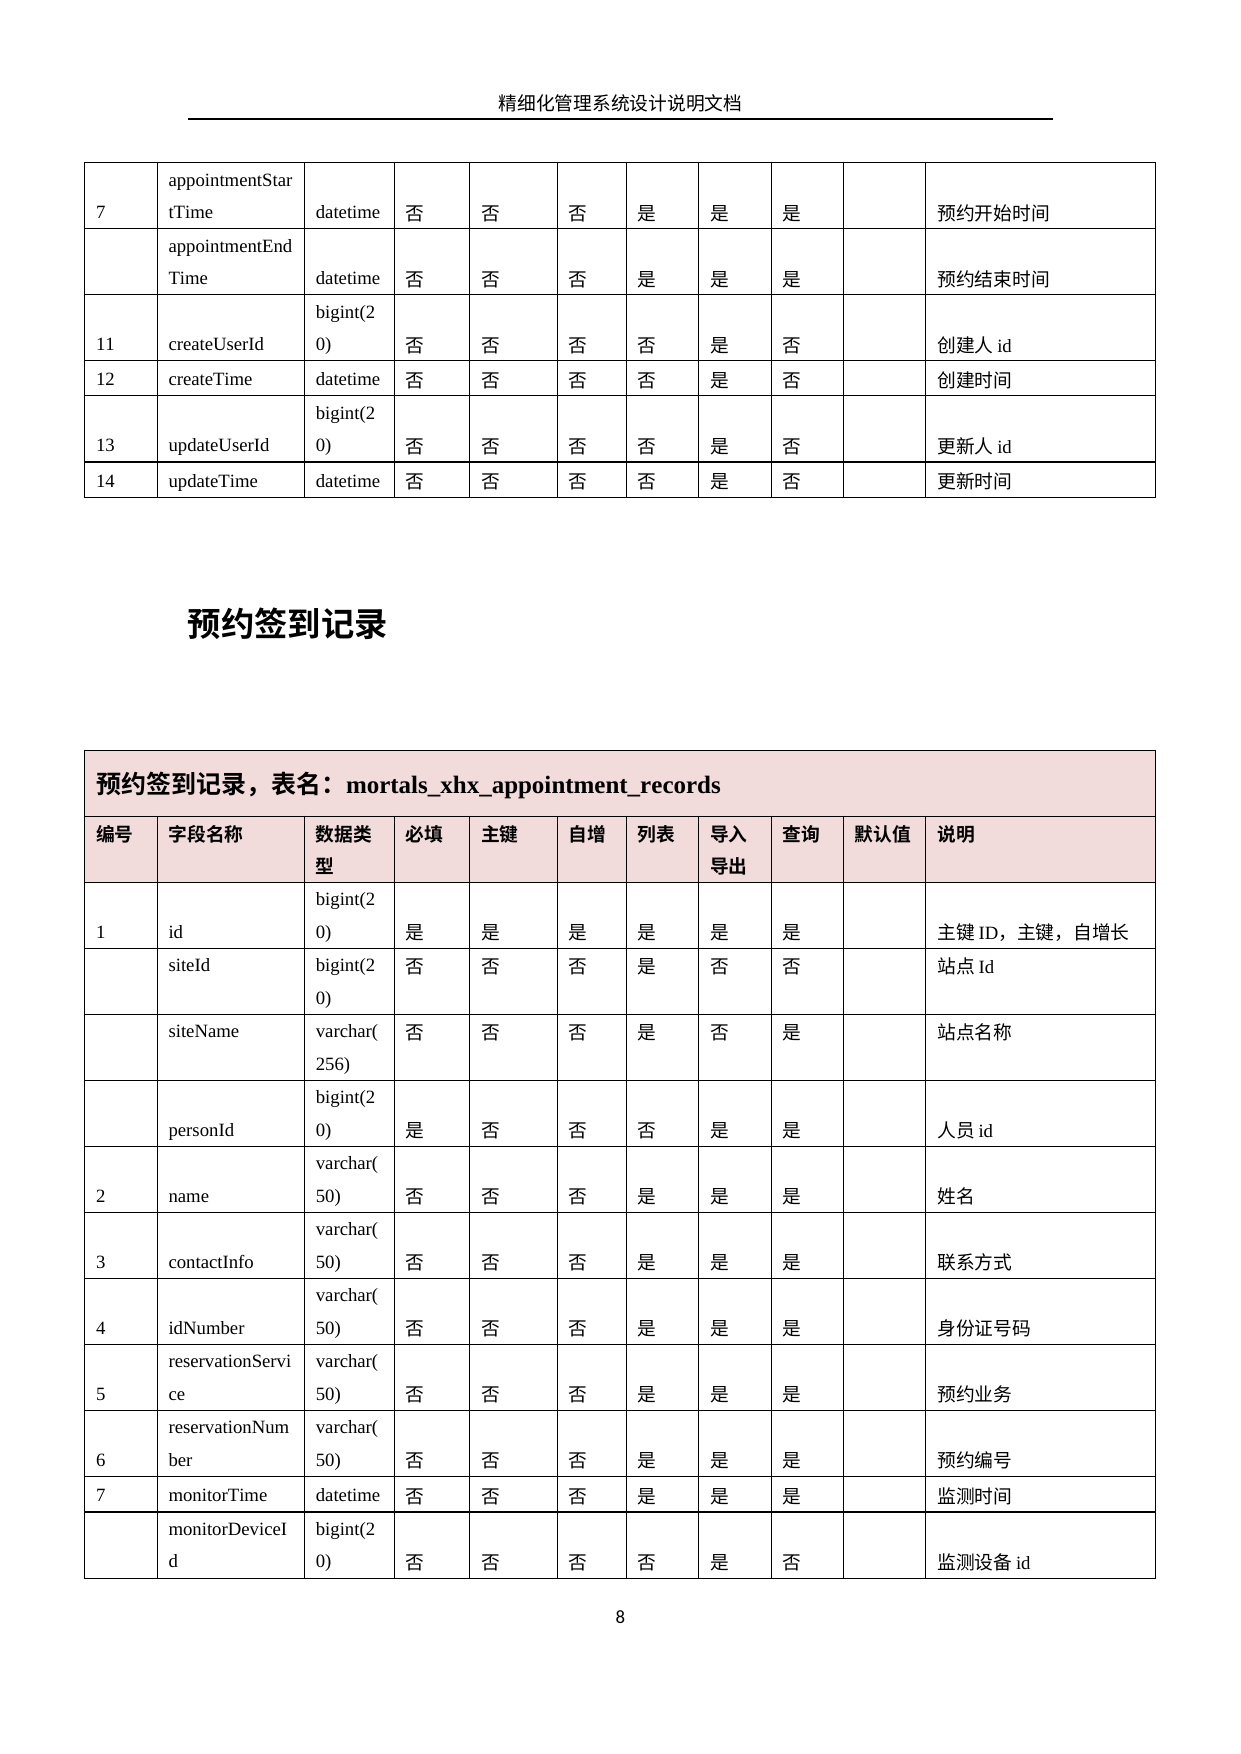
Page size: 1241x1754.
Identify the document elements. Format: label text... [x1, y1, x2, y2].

table_cell 否 [558, 1279, 626, 1344]
table_cell [844, 1279, 925, 1344]
table_cell 1 [85, 883, 157, 948]
table_cell 否 [470, 1147, 557, 1212]
table_cell 是 [699, 295, 771, 360]
table_cell 默认值 [844, 817, 925, 882]
table_cell monitorTime [158, 1477, 304, 1511]
table_header 预约签到记录，表名：mortals_xhx_appointment_records [85, 751, 1155, 816]
table_cell siteName [158, 1015, 304, 1080]
table_cell 否 [558, 463, 626, 497]
table_cell 创建人id [926, 295, 1155, 360]
table_cell 是 [699, 1411, 771, 1476]
table_cell 预约结束时间 [926, 229, 1155, 294]
table_cell 否 [772, 295, 843, 360]
table_cell 否 [395, 1345, 469, 1410]
table_cell bigint(20) [305, 396, 394, 461]
table_cell 自增 [558, 817, 626, 882]
table_cell [844, 229, 925, 294]
table_cell 否 [558, 163, 626, 228]
table_cell 导入导出 [699, 817, 771, 882]
table_cell 是 [772, 229, 843, 294]
table_cell 是 [699, 1279, 771, 1344]
table_cell [844, 1411, 925, 1476]
table_cell 创建时间 [926, 361, 1155, 395]
table_cell 否 [470, 1015, 557, 1080]
table_cell 是 [699, 163, 771, 228]
table_cell 是 [772, 1477, 843, 1511]
table_cell 是 [627, 163, 698, 228]
table_cell 否 [470, 463, 557, 497]
table_cell contactInfo [158, 1213, 304, 1278]
table_cell 否 [558, 1147, 626, 1212]
table_cell [844, 1081, 925, 1146]
table_cell varchar(50) [305, 1345, 394, 1410]
table_cell 更新时间 [926, 463, 1155, 497]
table_cell 是 [627, 229, 698, 294]
table_cell 主键ID，主键，自增长 [926, 883, 1155, 948]
table_cell [85, 1081, 157, 1146]
table_cell 否 [395, 163, 469, 228]
table_cell 否 [395, 295, 469, 360]
table_cell 否 [470, 163, 557, 228]
table_cell 是 [699, 229, 771, 294]
table_cell id [158, 883, 304, 948]
table_cell 联系方式 [926, 1213, 1155, 1278]
table_cell [844, 163, 925, 228]
table_cell createTime [158, 361, 304, 395]
table_cell bigint(20) [305, 949, 394, 1014]
table_cell 否 [470, 361, 557, 395]
table_cell idNumber [158, 1279, 304, 1344]
table_cell 是 [395, 1081, 469, 1146]
table_cell 是 [699, 1345, 771, 1410]
table_cell 2 [85, 1147, 157, 1212]
table_cell varchar(50) [305, 1279, 394, 1344]
table_cell 否 [470, 1477, 557, 1511]
table_cell 编号 [85, 817, 157, 882]
table_cell [844, 463, 925, 497]
table_cell datetime [305, 163, 394, 228]
table_cell 否 [395, 463, 469, 497]
table_cell [85, 1513, 157, 1577]
table_cell personId [158, 1081, 304, 1146]
table_cell 否 [558, 1015, 626, 1080]
table_cell 否 [627, 1081, 698, 1146]
table_cell siteId [158, 949, 304, 1014]
table_cell 否 [395, 1213, 469, 1278]
table_cell bigint(20) [305, 883, 394, 948]
table_cell 否 [470, 396, 557, 461]
table_cell 否 [558, 949, 626, 1014]
table_cell 是 [627, 1477, 698, 1511]
table_cell 否 [627, 463, 698, 497]
table_cell 否 [395, 1147, 469, 1212]
table_cell 否 [558, 396, 626, 461]
table_cell 是 [772, 1213, 843, 1278]
table_cell 否 [558, 1477, 626, 1511]
table_cell 是 [558, 883, 626, 948]
table_cell 监测设备id [926, 1513, 1155, 1577]
table_cell 否 [558, 295, 626, 360]
table_cell 是 [699, 361, 771, 395]
table_cell reservationService [158, 1345, 304, 1410]
table_cell 否 [470, 1411, 557, 1476]
table_cell 是 [627, 949, 698, 1014]
table_cell 是 [627, 1213, 698, 1278]
table_cell 否 [470, 295, 557, 360]
table_cell 是 [772, 1147, 843, 1212]
table_cell bigint(20) [305, 1513, 394, 1577]
table_cell 7 [85, 163, 157, 228]
table_cell 否 [395, 361, 469, 395]
table_cell 是 [627, 1411, 698, 1476]
table_cell [844, 1345, 925, 1410]
table_cell reservationNumber [158, 1411, 304, 1476]
table_cell 否 [627, 295, 698, 360]
table_cell 否 [470, 1081, 557, 1146]
table_cell 是 [772, 883, 843, 948]
table_cell 是 [772, 1345, 843, 1410]
table_cell 否 [395, 1015, 469, 1080]
table_cell varchar(50) [305, 1213, 394, 1278]
table_cell 是 [699, 1147, 771, 1212]
table_cell monitorDeviceId [158, 1513, 304, 1577]
table_cell 是 [699, 463, 771, 497]
table_cell 7 [85, 1477, 157, 1511]
table_cell 预约业务 [926, 1345, 1155, 1410]
table_cell 监测时间 [926, 1477, 1155, 1511]
table_cell 是 [699, 1081, 771, 1146]
table_cell [844, 1477, 925, 1511]
table_cell updateTime [158, 463, 304, 497]
table_cell 站点名称 [926, 1015, 1155, 1080]
table_cell [844, 949, 925, 1014]
table_cell 否 [772, 949, 843, 1014]
table_cell 是 [470, 883, 557, 948]
table_cell 否 [470, 1345, 557, 1410]
table_cell varchar(50) [305, 1411, 394, 1476]
table_cell 否 [558, 1081, 626, 1146]
table_cell varchar(256) [305, 1015, 394, 1080]
table_cell datetime [305, 229, 394, 294]
table_cell createUserId [158, 295, 304, 360]
table_cell 11 [85, 295, 157, 360]
table_cell [844, 295, 925, 360]
table_cell 身份证号码 [926, 1279, 1155, 1344]
table_cell 13 [85, 396, 157, 461]
table_cell [85, 949, 157, 1014]
table_cell 站点Id [926, 949, 1155, 1014]
table_cell 数据类型 [305, 817, 394, 882]
table_cell 姓名 [926, 1147, 1155, 1212]
table_cell 否 [558, 1345, 626, 1410]
table_cell 否 [395, 1279, 469, 1344]
table_cell 更新人id [926, 396, 1155, 461]
table_cell 说明 [926, 817, 1155, 882]
table_cell [844, 361, 925, 395]
table_cell 否 [470, 1279, 557, 1344]
table_cell 是 [772, 163, 843, 228]
table_cell 必填 [395, 817, 469, 882]
table_cell [844, 396, 925, 461]
table_cell 否 [470, 1513, 557, 1577]
table_cell 预约开始时间 [926, 163, 1155, 228]
table_cell bigint(20) [305, 1081, 394, 1146]
table_cell 否 [558, 1213, 626, 1278]
table_cell [844, 1015, 925, 1080]
table_cell 是 [772, 1279, 843, 1344]
table_cell 否 [558, 229, 626, 294]
table_cell 4 [85, 1279, 157, 1344]
table_cell 是 [395, 883, 469, 948]
table_cell datetime [305, 361, 394, 395]
table_cell bigint(20) [305, 295, 394, 360]
table_cell name [158, 1147, 304, 1212]
table_cell 是 [699, 1477, 771, 1511]
table_cell 字段名称 [158, 817, 304, 882]
table_cell 否 [395, 396, 469, 461]
table_cell 是 [772, 1411, 843, 1476]
table_cell 否 [772, 463, 843, 497]
table_cell 否 [699, 1015, 771, 1080]
table_cell 是 [772, 1015, 843, 1080]
table_cell 否 [772, 396, 843, 461]
table_cell 列表 [627, 817, 698, 882]
table_cell 是 [627, 1015, 698, 1080]
table_cell 3 [85, 1213, 157, 1278]
table_cell 5 [85, 1345, 157, 1410]
table_cell 否 [395, 1477, 469, 1511]
table_cell 否 [699, 949, 771, 1014]
table_cell appointmentStartTime [158, 163, 304, 228]
table_cell 是 [627, 1147, 698, 1212]
table_cell 否 [395, 229, 469, 294]
table_cell 否 [470, 229, 557, 294]
subtitle 预约签到记录 [187, 590, 1053, 655]
table_cell [844, 1213, 925, 1278]
table_cell 是 [699, 1213, 771, 1278]
table_cell datetime [305, 1477, 394, 1511]
table_cell 是 [699, 1513, 771, 1577]
table_cell appointmentEndTime [158, 229, 304, 294]
table_cell 12 [85, 361, 157, 395]
table_cell 是 [627, 883, 698, 948]
table_cell 是 [699, 883, 771, 948]
table_cell 否 [395, 949, 469, 1014]
table_cell 预约编号 [926, 1411, 1155, 1476]
table_cell varchar(50) [305, 1147, 394, 1212]
table_cell 是 [627, 1279, 698, 1344]
table_cell 主键 [470, 817, 557, 882]
table_cell 否 [558, 1513, 626, 1577]
table_cell 是 [627, 1345, 698, 1410]
table_cell 否 [627, 361, 698, 395]
table_cell 否 [395, 1513, 469, 1577]
table_cell 否 [627, 396, 698, 461]
table_cell 否 [558, 361, 626, 395]
table_cell [844, 883, 925, 948]
table_cell 否 [772, 361, 843, 395]
table_cell datetime [305, 463, 394, 497]
table_cell 是 [772, 1081, 843, 1146]
table_cell [844, 1513, 925, 1577]
table_cell 否 [627, 1513, 698, 1577]
table_cell [85, 229, 157, 294]
table_cell updateUserId [158, 396, 304, 461]
table_cell [844, 1147, 925, 1212]
table_cell 否 [395, 1411, 469, 1476]
table_cell 14 [85, 463, 157, 497]
table_cell 否 [470, 1213, 557, 1278]
table_cell 否 [558, 1411, 626, 1476]
table_cell 否 [772, 1513, 843, 1577]
table_cell 否 [470, 949, 557, 1014]
table_cell 6 [85, 1411, 157, 1476]
table_cell 查询 [772, 817, 843, 882]
table_cell [85, 1015, 157, 1080]
table_cell 人员id [926, 1081, 1155, 1146]
table_cell 是 [699, 396, 771, 461]
